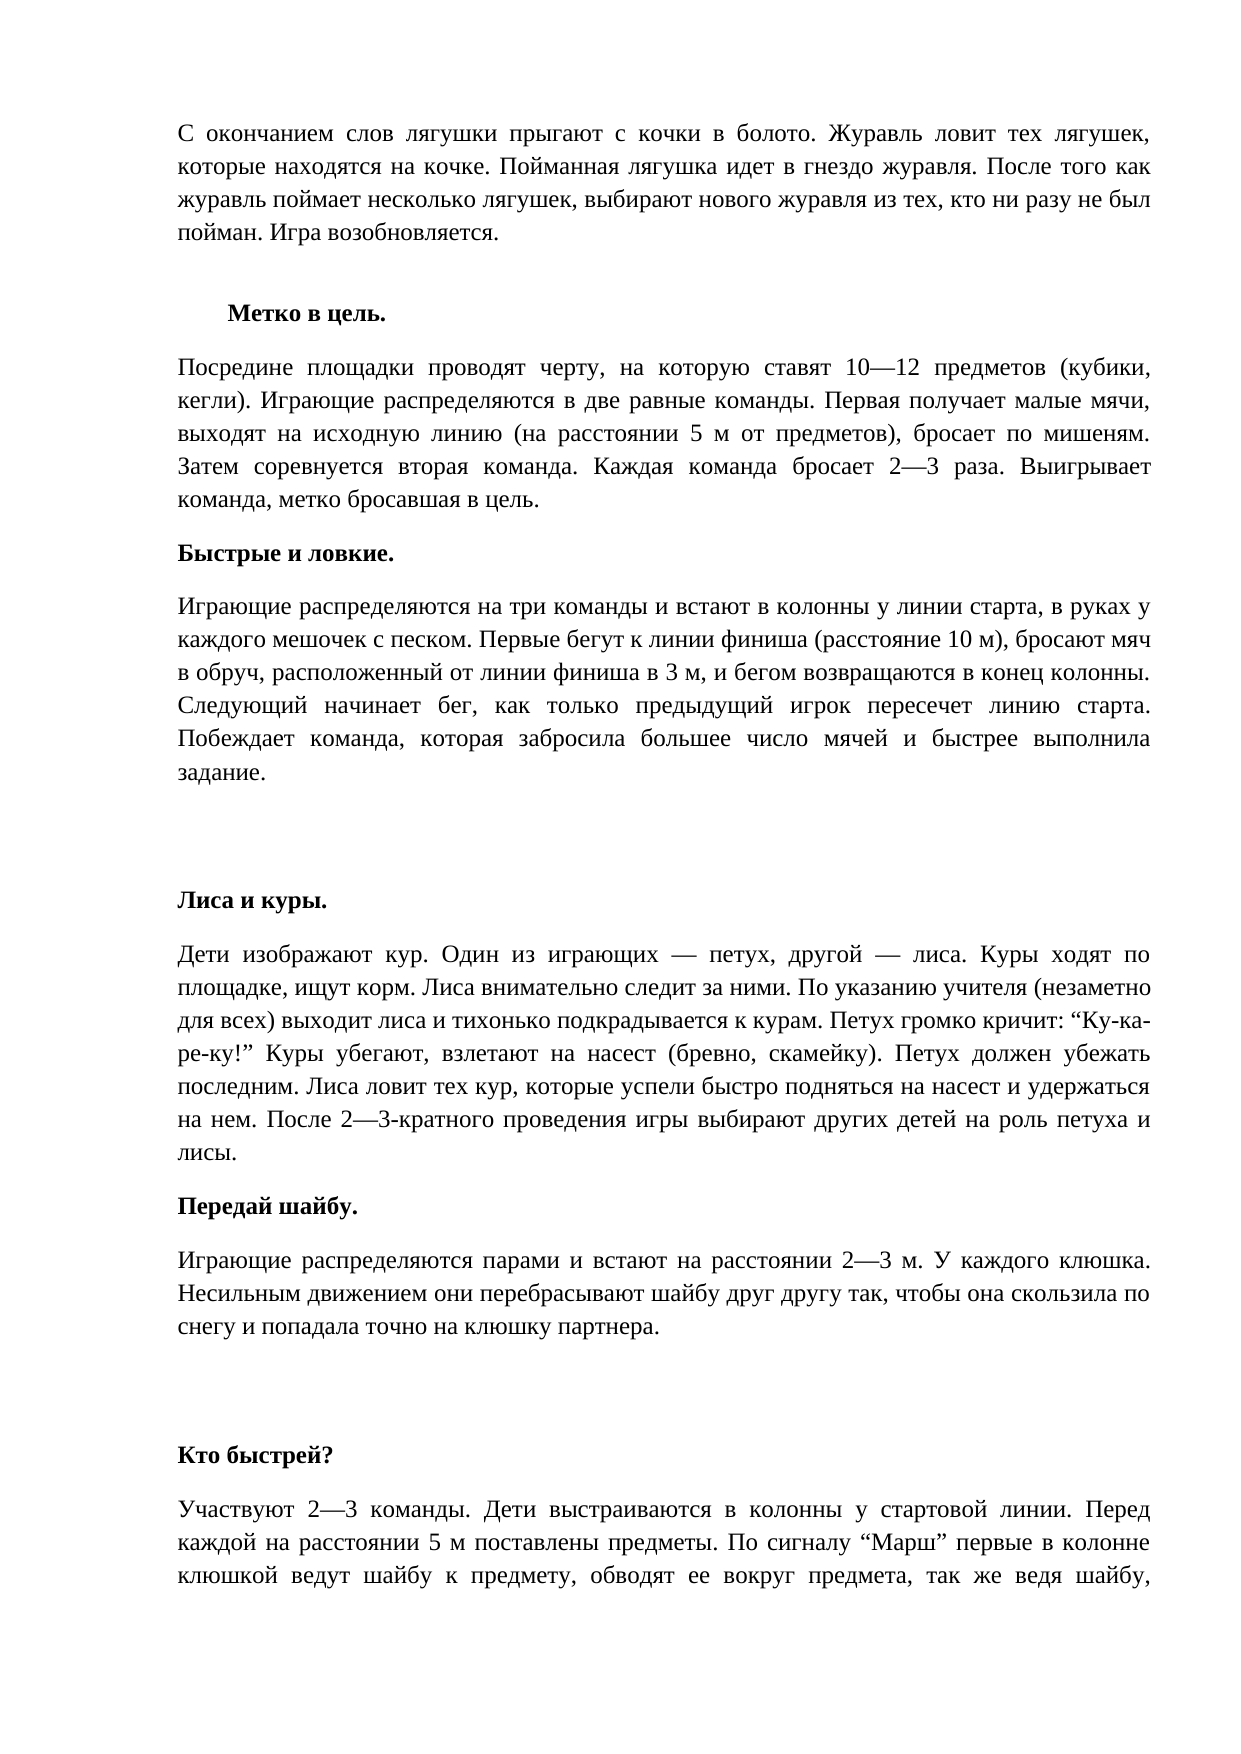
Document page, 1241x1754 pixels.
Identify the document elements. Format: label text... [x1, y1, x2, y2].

text Передай шайбу. [177, 1191, 1152, 1220]
text Посредине площадки проводят черту, на которую ставят 10—12 предметов (кубики, кегли). Играющие распределяются в две равные команды. Первая получает малые мячи, выходят на исходную линию (на расстоянии 5 м от предметов), бросает по мишеням. Затем соревнуется вторая команда. Каждая команда бросает 2—3 раза. Выигрывает команда, метко бросавшая в цель. [177, 352, 1152, 512]
text Метко в цель. [177, 271, 1152, 327]
text С окончанием слов лягушки прыгают с кочки в болото. Журавль ловит тех лягушек, которые находятся на кочке. Пойманная лягушка идет в гнездо журавля. После того как журавль поймает несколько лягушек, выбирают нового журавля из тех, кто ни разу не был пойман. Игра возобновляется. [177, 118, 1152, 246]
text Лиса и куры. [177, 886, 1152, 914]
text Играющие распределяются парами и встают на расстоянии 2—3 м. У каждого клюшка. Несильным движением они перебрасывают шайбу друг другу так, чтобы она скользила по снегу и попадала точно на клюшку партнера. [177, 1245, 1152, 1340]
text Кто быстрей? [177, 1440, 1152, 1469]
text Играющие распределяются на три команды и встают в колонны у линии старта, в руках у каждого мешочек с песком. Первые бегут к линии финиша (расстояние 10 м), бросают мяч в обруч, расположенный от линии финиша в 3 м, и бегом возвращаются в конец колонны. Следующий начинает бег, как только предыдущий игрок пересечет линию старта. Побеждает команда, которая забросила большее число мячей и быстрее выполнила задание. [177, 591, 1152, 785]
text Быстрые и ловкие. [177, 538, 1152, 566]
text Дети изображают кур. Один из играющих — петух, другой — лиса. Куры ходят по площадке, ищут корм. Лиса внимательно следит за ними. По указанию учителя (незаметно для всех) выходит лиса и тихонько подкрадывается к курам. Петух громко кричит: “Ку-ка-ре-ку!” Куры убегают, взлетают на насест (бревно, скамейку). Петух должен убежать последним. Лиса ловит тех кур, которые успели быстро подняться на насест и удержаться на нем. После 2—3-кратного проведения игры выбирают других детей на роль петуха и лисы. [177, 939, 1152, 1166]
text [177, 1494, 1152, 1589]
